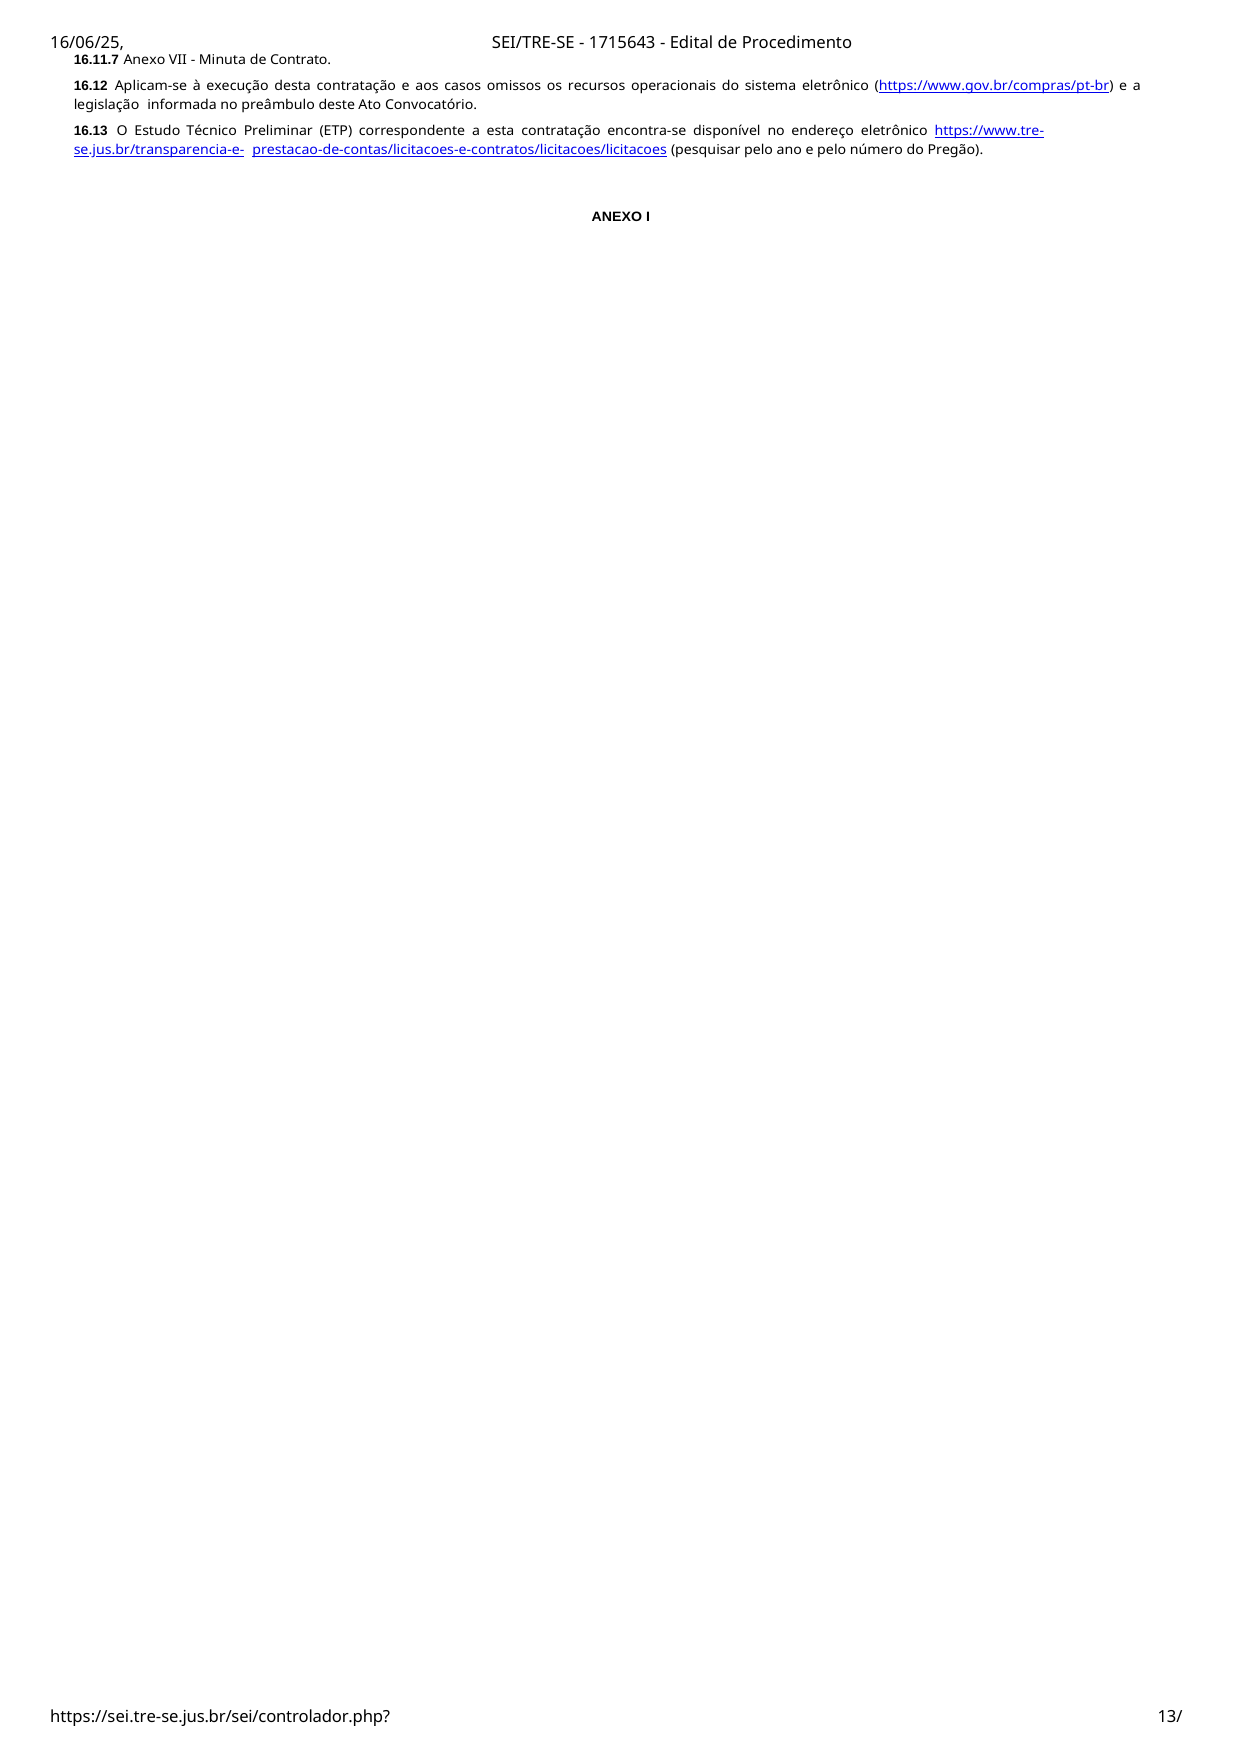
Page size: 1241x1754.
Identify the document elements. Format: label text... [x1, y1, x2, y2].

subtitle ANEXO I [59, 209, 1183, 224]
list Anexo VII - Minuta de Contrato. [73, 50, 1196, 68]
list O Estudo Técnico Preliminar (ETP) correspondente a esta contratação encontra-se disponível no endereço eletrônico https://www.tre-se.jus.br/transparencia-e- prestacao-de-contas/licitacoes-e-contratos/licitacoes/licitacoes (pesquisar pelo ano e pelo número do Pregão). [73, 121, 1169, 158]
list Aplicam-se à execução desta contratação e aos casos omissos os recursos operacionais do sistema eletrônico (https://www.gov.br/compras/pt-br) e a legislação informada no preâmbulo deste Ato Convocatório. [73, 76, 1169, 113]
